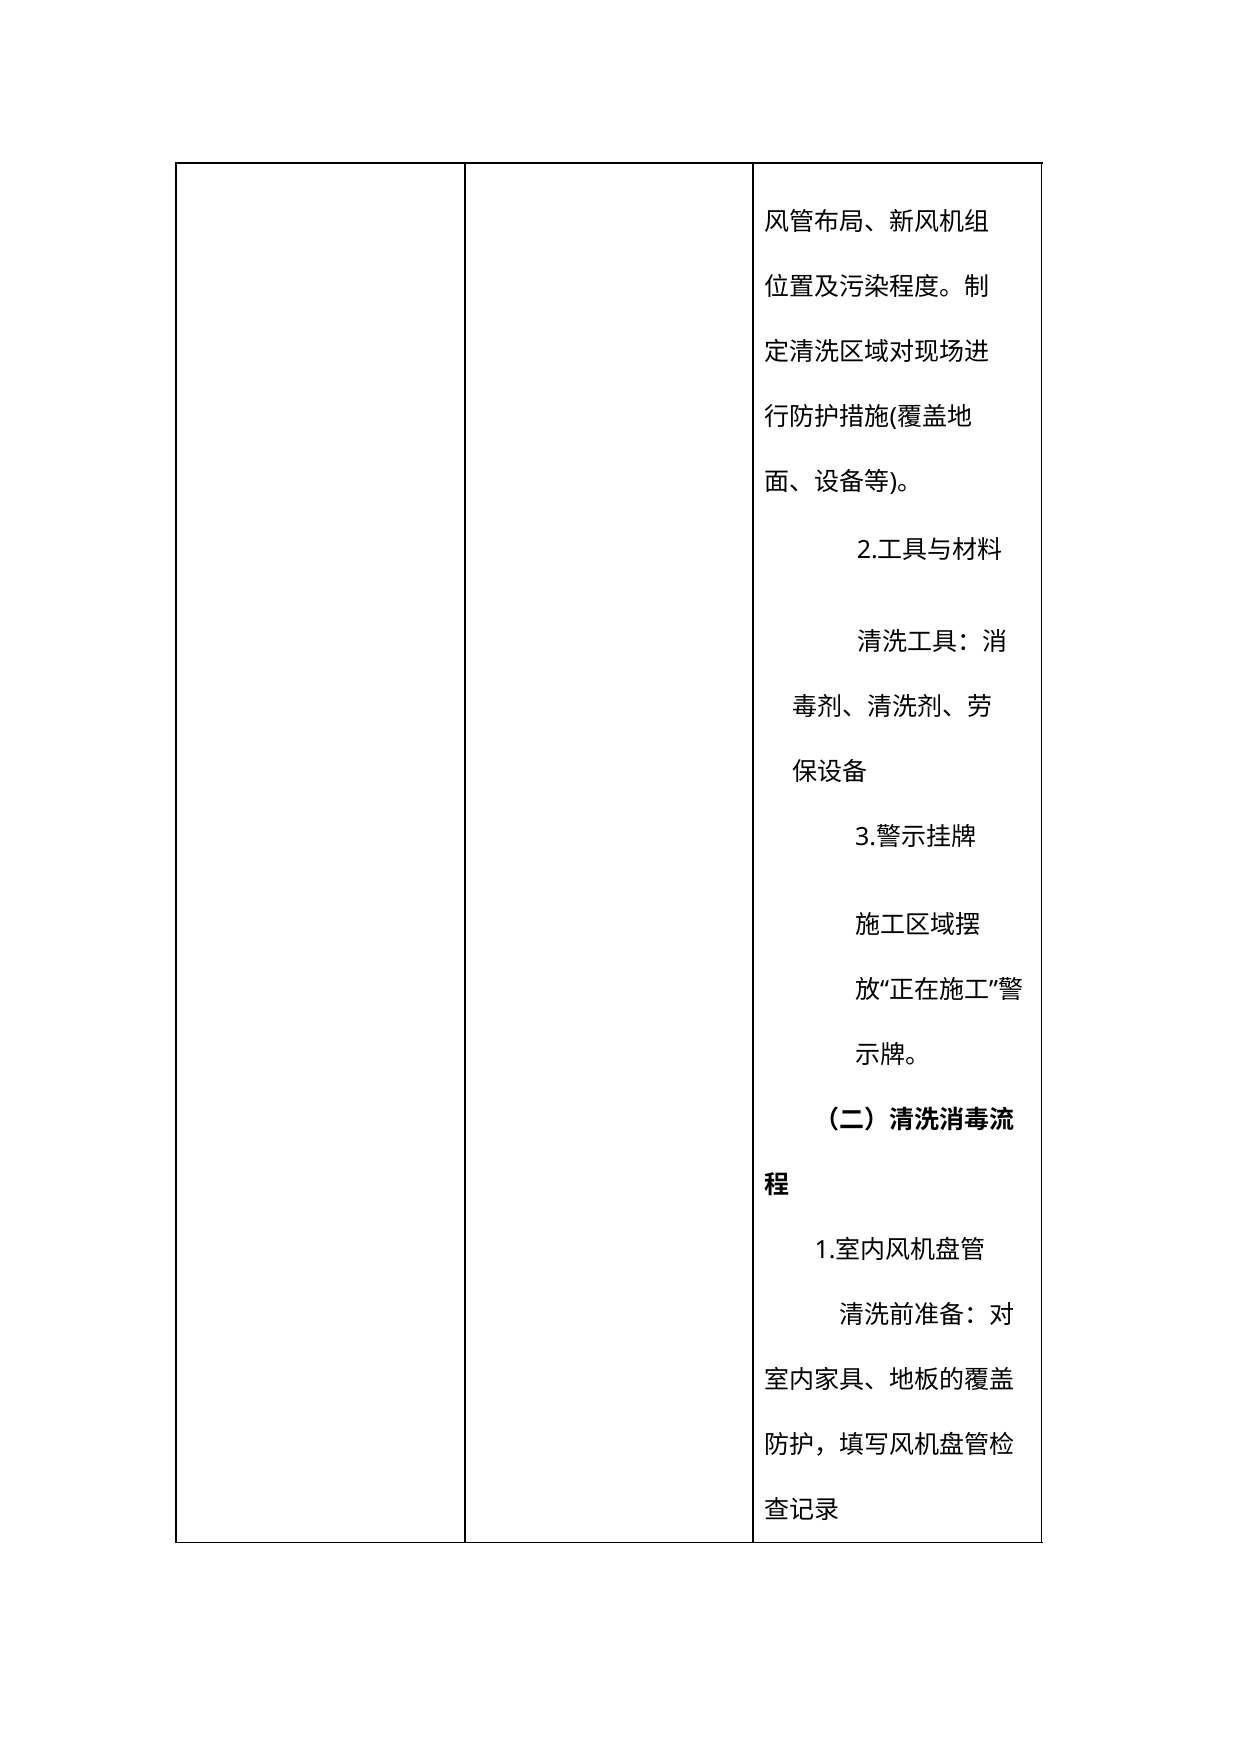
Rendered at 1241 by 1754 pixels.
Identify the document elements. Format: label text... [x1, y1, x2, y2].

table_cell [466, 164, 752, 1542]
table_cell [754, 164, 1041, 1542]
table_cell 3 [177, 164, 464, 1542]
